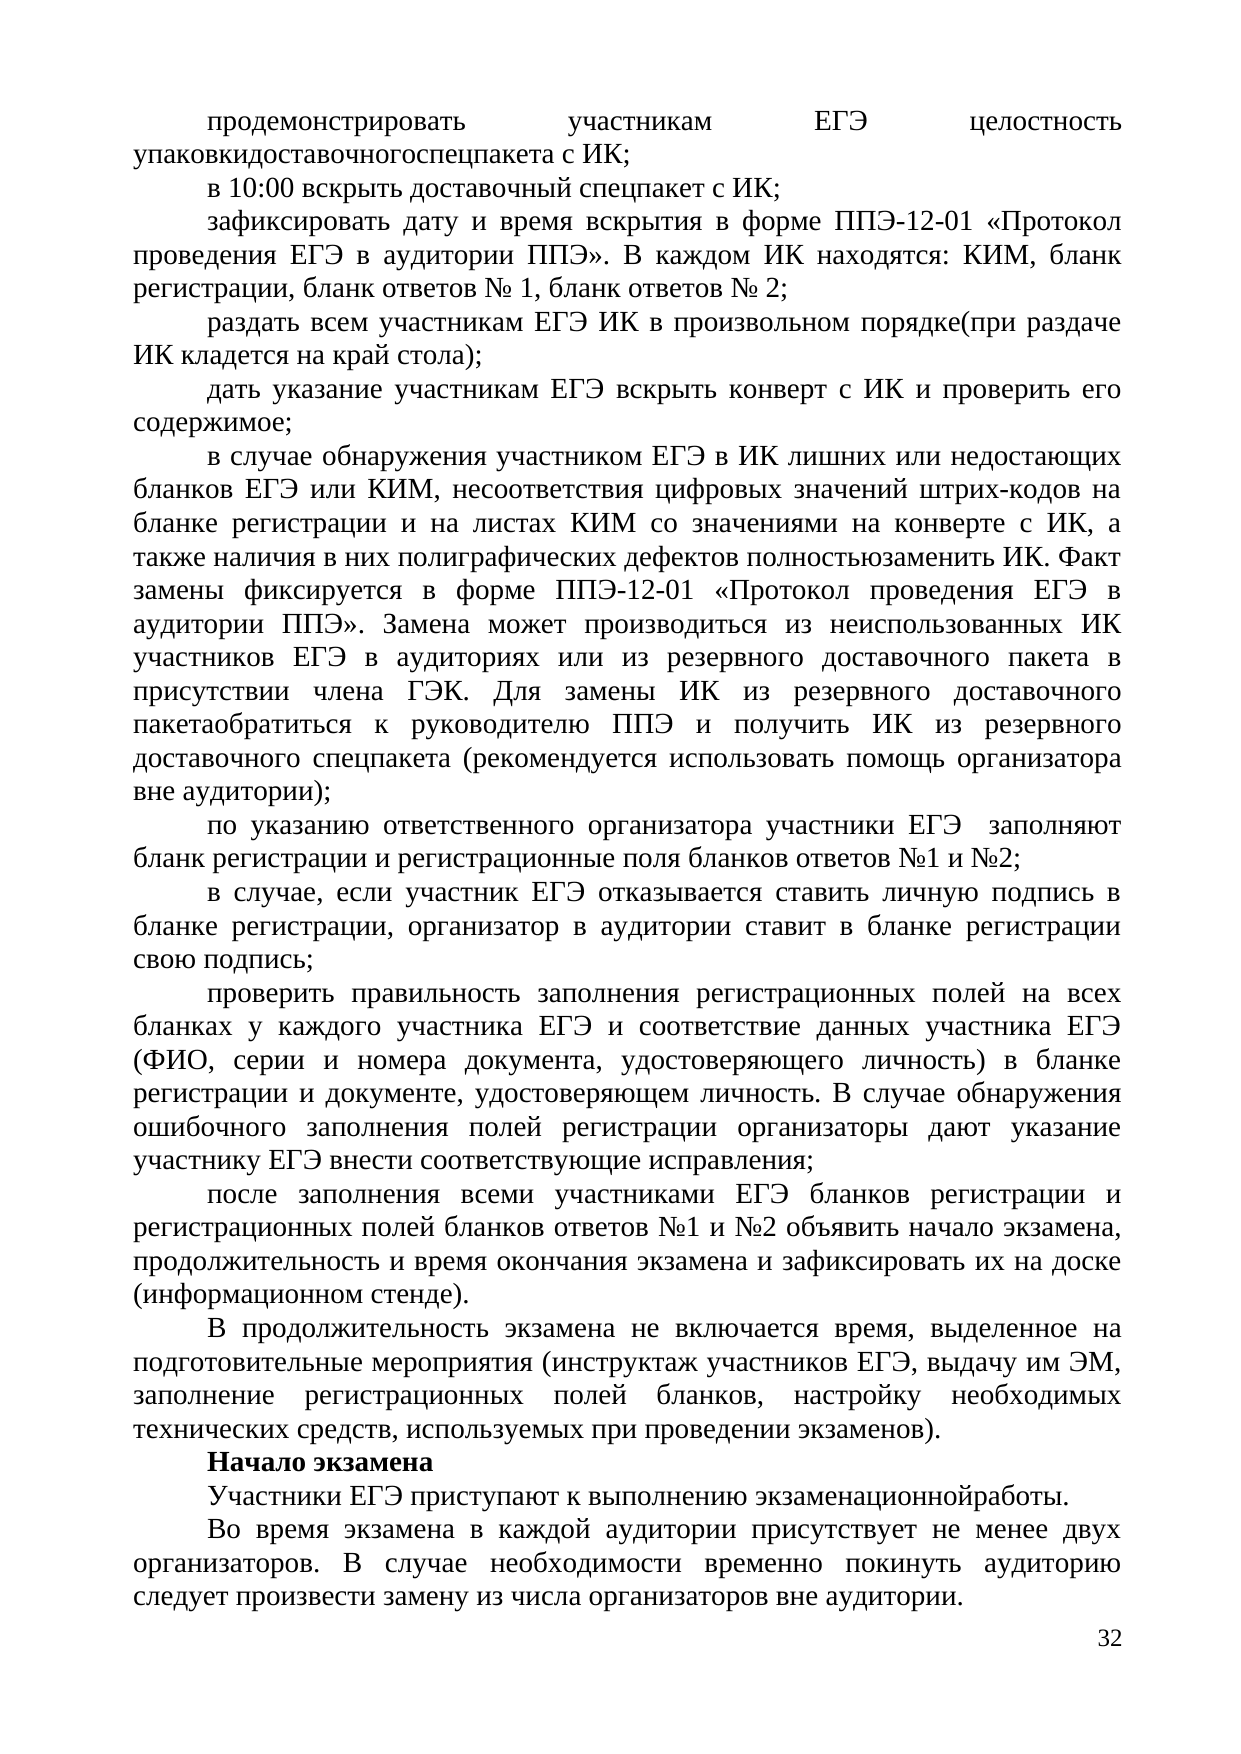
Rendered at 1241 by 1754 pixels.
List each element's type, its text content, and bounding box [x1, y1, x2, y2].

text Начало экзамена [133, 1444, 1122, 1478]
text после заполнения всеми участниками ЕГЭ бланков регистрации и регистрационных полей бланков ответов №1 и №2 объявить начало экзамена, продолжительность и время окончания экзамена и зафиксировать их на доске (информационном стенде). [133, 1176, 1122, 1310]
text раздать всем участникам ЕГЭ ИК в произвольном порядке(при раздаче ИК кладется на край стола); [133, 304, 1122, 371]
text в 10:00 вскрыть доставочный спецпакет с ИК; [133, 170, 1122, 203]
text по указанию ответственного организатора участники ЕГЭ заполняют бланк регистрации и регистрационные поля бланков ответов №1 и №2; [133, 807, 1122, 874]
text в случае, если участник ЕГЭ отказывается ставить личную подпись в бланке регистрации, организатор в аудитории ставит в бланке регистрации свою подпись; [133, 874, 1122, 975]
text В продолжительность экзамена не включается время, выделенное на подготовительные мероприятия (инструктаж участников ЕГЭ, выдачу им ЭМ, заполнение регистрационных полей бланков, настройку необходимых технических средств, используемых при проведении экзаменов). [133, 1310, 1122, 1444]
text зафиксировать дату и время вскрытия в форме ППЭ-12-01 «Протокол проведения ЕГЭ в аудитории ППЭ». В каждом ИК находятся: КИМ, бланк регистрации, бланк ответов № 1, бланк ответов № 2; [133, 203, 1122, 304]
text в случае обнаружения участником ЕГЭ в ИК лишних или недостающих бланков ЕГЭ или КИМ, несоответствия цифровых значений штрих-кодов на бланке регистрации и на листах КИМ со значениями на конверте с ИК, а также наличия в них полиграфических дефектов полностьюзаменить ИК. Факт замены фиксируется в форме ППЭ-12-01 «Протокол проведения ЕГЭ в аудитории ППЭ». Замена может производиться из неиспользованных ИК участников ЕГЭ в аудиториях или из резервного доставочного пакета в присутствии члена ГЭК. Для замены ИК из резервного доставочного пакетаобратиться к руководителю ППЭ и получить ИК из резервного доставочного спецпакета (рекомендуется использовать помощь организатора вне аудитории); [133, 438, 1122, 807]
text Участники ЕГЭ приступают к выполнению экзаменационнойработы. [133, 1478, 1122, 1511]
text продемонстрировать участникам ЕГЭ целостность упаковкидоставочногоспецпакета с ИК; [133, 103, 1122, 170]
text Во время экзамена в каждой аудитории присутствует не менее двух организаторов. В случае необходимости временно покинуть аудиторию следует произвести замену из числа организаторов вне аудитории. [133, 1511, 1122, 1612]
text проверить правильность заполнения регистрационных полей на всех бланках у каждого участника ЕГЭ и соответствие данных участника ЕГЭ (ФИО, серии и номера документа, удостоверяющего личность) в бланке регистрации и документе, удостоверяющем личность. В случае обнаружения ошибочного заполнения полей регистрации организаторы дают указание участнику ЕГЭ внести соответствующие исправления; [133, 975, 1122, 1176]
text дать указание участникам ЕГЭ вскрыть конверт с ИК и проверить его содержимое; [133, 371, 1122, 438]
